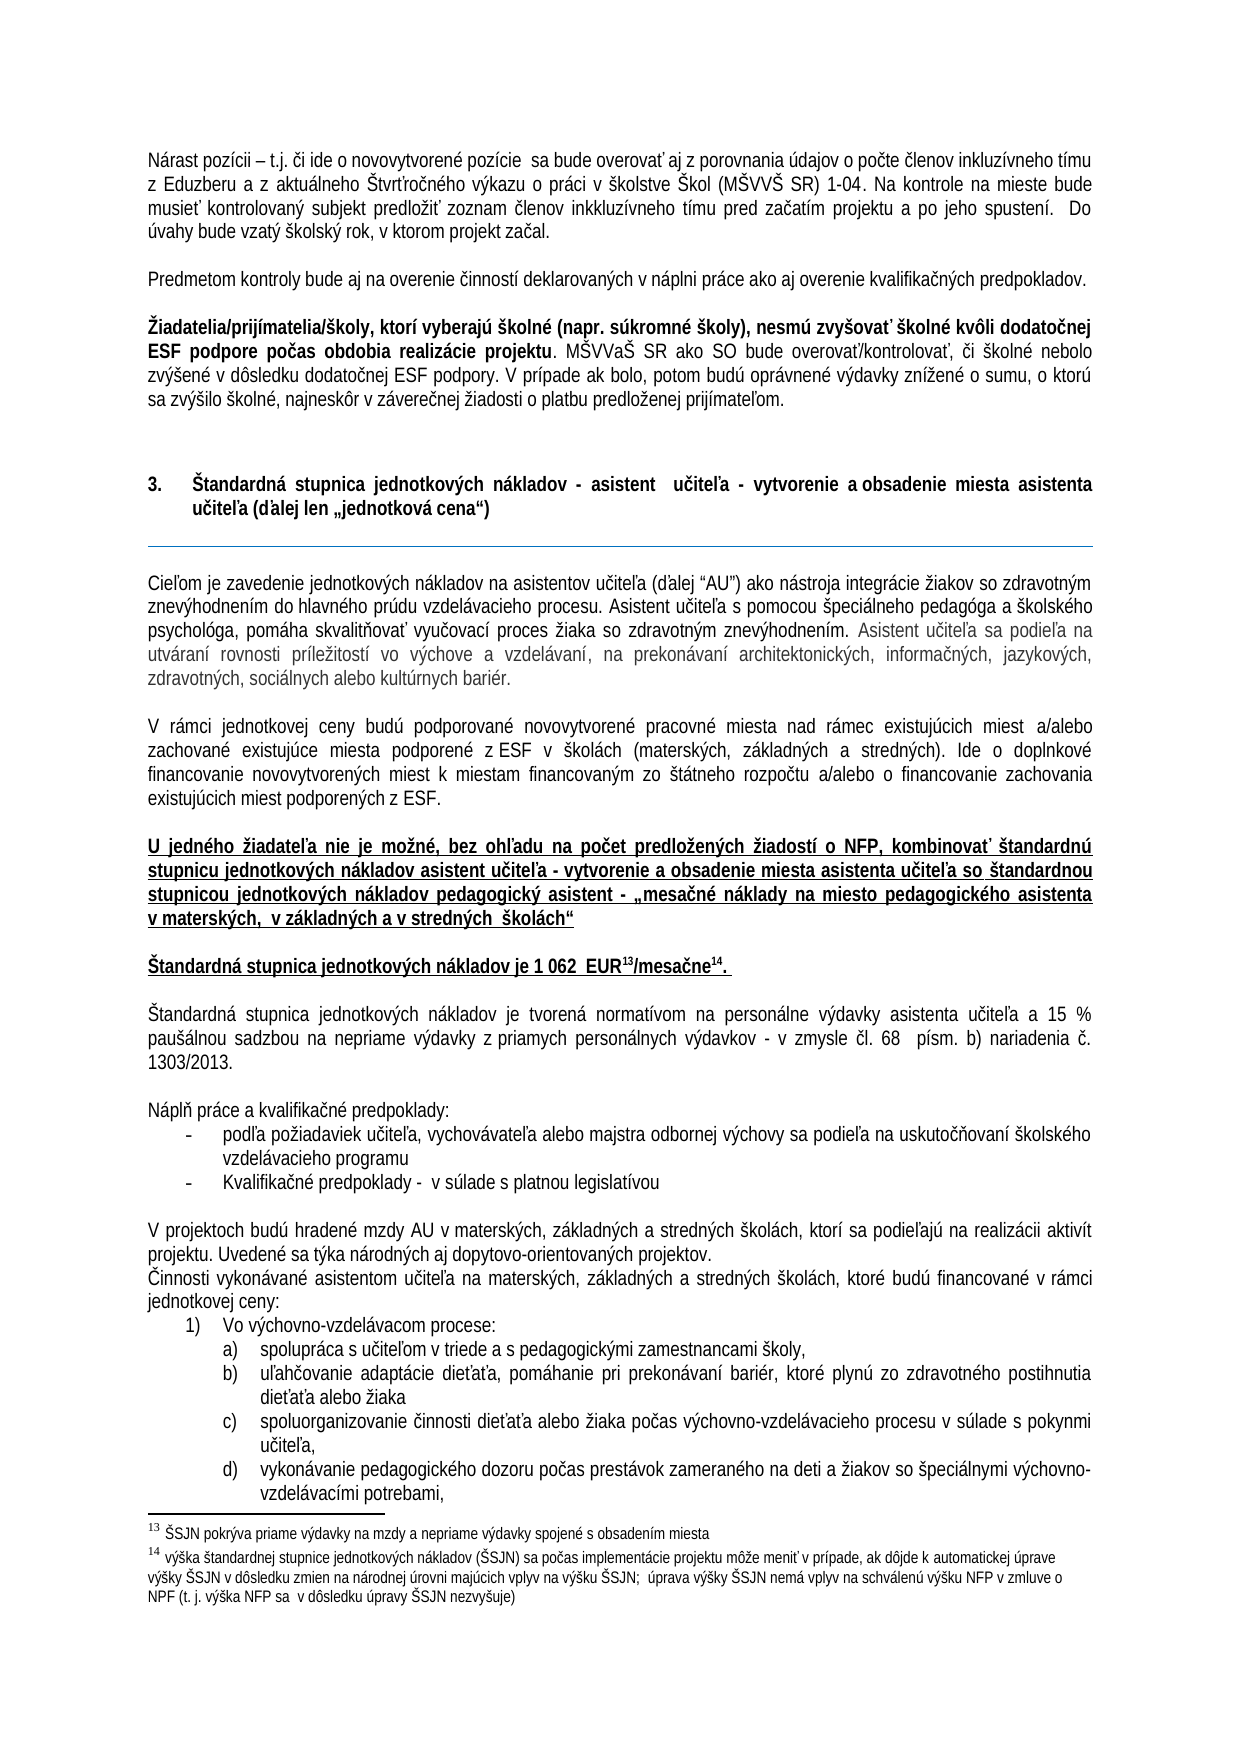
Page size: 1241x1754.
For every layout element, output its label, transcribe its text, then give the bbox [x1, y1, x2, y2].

text U jedného žiadateľa nie je možné, bez ohľadu na počet predložených žiadostí o NFP, kombinovať štandardnú stupnicu jednotkových nákladov asistent učiteľa - vytvorenie a obsadenie miesta asistenta učiteľa so štandardnou stupnicou jednotkových nákladov pedagogický asistent - „mesačné náklady na miesto pedagogického asistenta v materských, v základných a v stredných školách“ [148, 904, 1093, 930]
text V projektoch budú hradené mzdy AU v materských, základných a stredných školách, ktorí sa podieľajú na realizácii aktivít projektu. Uvedené sa týka národných aj dopytovo-orientovaných projektov. [148, 1218, 1093, 1266]
text Nárast pozícii – t.j. či ide o novovytvorené pozície sa bude overovať aj z porovnania údajov o počte členov inkluzívneho tímu z Eduzberu a z aktuálneho Štvrťročného výkazu o práci v školstve Škol (MŠVVŠ SR) 1-04. Na kontrole na mieste bude musieť kontrolovaný subjekt predložiť zoznam členov inkkluzívneho tímu pred začatím projektu a po jeho spustení. Do úvahy bude vzatý školský rok, v ktorom projekt začal. [148, 148, 1093, 243]
list Štandardná stupnica jednotkových nákladov - asistent učiteľa - vytvorenie a obsadenie miesta asistenta učiteľa (ďalej len „jednotková cena“) [148, 472, 1093, 519]
list Cieľom je zavedenie jednotkových nákladov na asistentov učiteľa (ďalej “AU”) ako nástroja integrácie žiakov so zdravotným znevýhodnením do hlavného prúdu vzdelávacieho procesu. Asistent učiteľa s pomocou špeciálneho pedagóga a školského psychológa, pomáha skvalitňovať vyučovací proces žiaka so zdravotným znevýhodnením. Asistent učiteľa sa podieľa na utváraní rovnosti príležitostí vo výchove a vzdelávaní, na prekonávaní architektonických, informačných, jazykových, zdravotných, sociálnych alebo kultúrnych bariér. [148, 571, 1093, 690]
text Predmetom kontroly bude aj na overenie činností deklarovaných v náplni práce ako aj overenie kvalifikačných predpokladov. [148, 267, 1093, 291]
text Náplň práce a kvalifikačné predpoklady: [148, 1098, 1093, 1122]
text Štandardná stupnica jednotkových nákladov je tvorená normatívom na personálne výdavky asistenta učiteľa a 15 % paušálnou sadzbou na nepriame výdavky z priamych personálnych výdavkov - v zmysle čl. 68 písm. b) nariadenia č. 1303/2013. [148, 1002, 1093, 1074]
list spoluorganizovanie činnosti dieťaťa alebo žiaka počas výchovno-vzdelávacieho procesu v súlade s pokynmi učiteľa, [223, 1409, 1093, 1457]
text V rámci jednotkovej ceny budú podporované novovytvorené pracovné miesta nad rámec existujúcich miest a/alebo zachované existujúce miesta podporené z ESF v školách (materských, základných a stredných). Ide o doplnkové financovanie novovytvorených miest k miestam financovaným zo štátneho rozpočtu a/alebo o financovanie zachovania existujúcich miest podporených z ESF. [148, 714, 1093, 810]
list podľa požiadaviek učiteľa, vychovávateľa alebo majstra odbornej výchovy sa podieľa na uskutočňovaní školského vzdelávacieho programu [185, 1122, 1093, 1169]
text Štandardná stupnica jednotkových nákladov je 1 062 EUR/mesačne. [148, 954, 1093, 978]
list uľahčovanie adaptácie dieťaťa, pomáhanie pri prekonávaní bariér, ktoré plynú zo zdravotného postihnutia dieťaťa alebo žiaka [223, 1361, 1093, 1409]
list Vo výchovno-vzdelávacom procese: [185, 1313, 1093, 1337]
list spolupráca s učiteľom v triede a s pedagogickými zamestnancami školy, [223, 1337, 1093, 1361]
list Kvalifikačné predpoklady - v súlade s platnou legislatívou [185, 1169, 1093, 1194]
list vykonávanie pedagogického dozoru počas prestávok zameraného na deti a žiakov so špeciálnymi výchovno-vzdelávacími potrebami, [223, 1457, 1093, 1505]
text Žiadatelia/prijímatelia/školy, ktorí vyberajú školné (napr. súkromné školy), nesmú zvyšovať školné kvôli dodatočnej ESF podpore počas obdobia realizácie projektu. MŠVVaŠ SR ako SO bude overovať/kontrolovať, či školné nebolo zvýšené v dôsledku dodatočnej ESF podpory. V prípade ak bolo, potom budú oprávnené výdavky znížené o sumu, o ktorú sa zvýšilo školné, najneskôr v záverečnej žiadosti o platbu predloženej prijímateľom. [148, 315, 1093, 411]
text Činnosti vykonávané asistentom učiteľa na materských, základných a stredných školách, ktoré budú financované v rámci jednotkovej ceny: [148, 1266, 1093, 1313]
